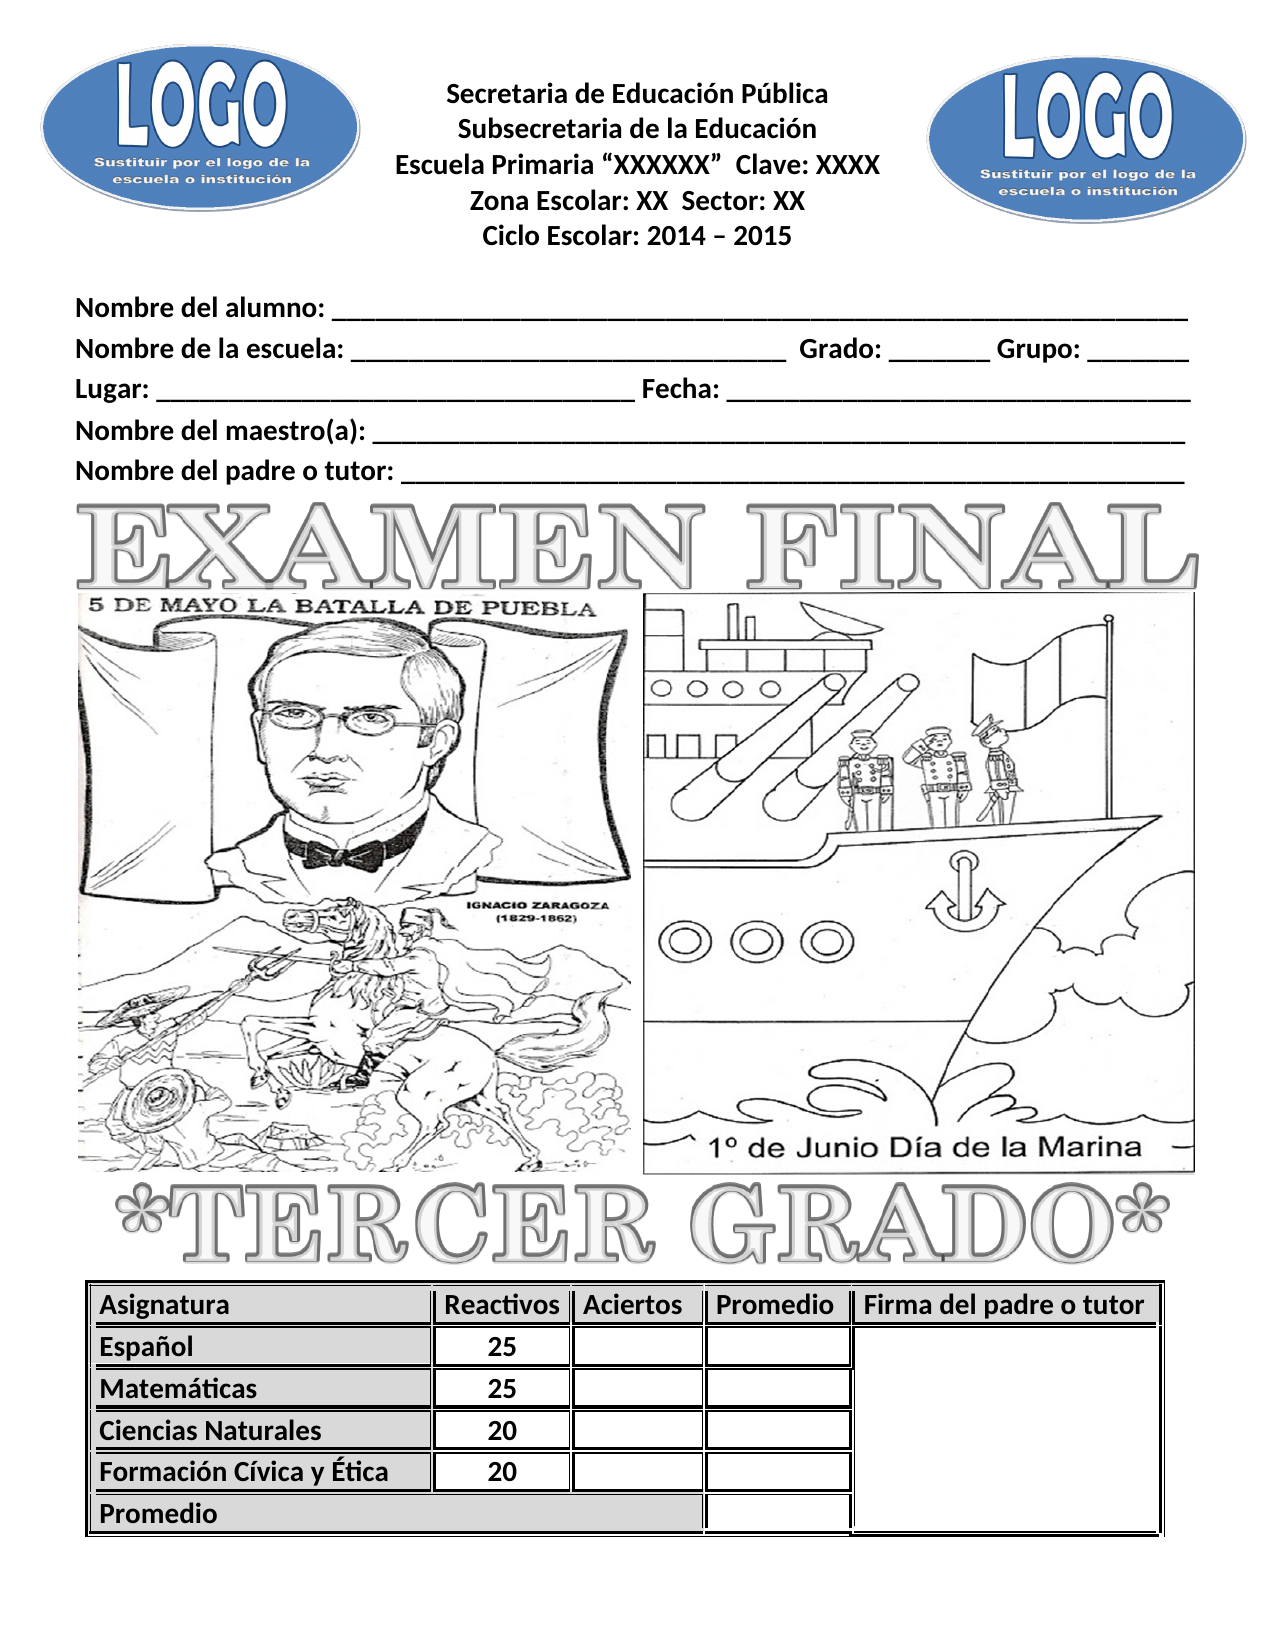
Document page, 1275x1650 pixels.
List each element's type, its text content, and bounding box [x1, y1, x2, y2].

text Nombre del padre o tutor: ______________________________________________________ [75, 452, 1200, 488]
text Nombre de la escuela: ______________________________ Grado: _______ Grupo: _______ [75, 330, 1200, 365]
table_cell [575, 1328, 702, 1363]
table_header Asignatura [88, 1283, 433, 1322]
table_cell [708, 1328, 849, 1363]
table_cell [575, 1454, 702, 1489]
text Zona Escolar: XX Sector: XX [75, 182, 1200, 217]
table_cell [575, 1412, 702, 1447]
text Nombre del maestro(a): ________________________________________________________ [75, 412, 1200, 447]
table_header Reactivos [433, 1283, 572, 1322]
text Escuela Primaria “XXXXXX” Clave: XXXX [75, 146, 1200, 182]
table_cell [708, 1370, 849, 1405]
table_cell [575, 1370, 702, 1405]
picture [76, 492, 1201, 1265]
table_cell Ciencias Naturales [88, 1405, 433, 1447]
text Subsecretaria de la Educación [75, 111, 1200, 146]
table_header Promedio [705, 1283, 852, 1322]
table_cell [705, 1495, 852, 1531]
table_cell 25 [436, 1370, 569, 1405]
picture [39, 42, 361, 212]
table_header Aciertos [572, 1283, 704, 1322]
table_cell [708, 1454, 849, 1489]
text Nombre del alumno: ___________________________________________________________ [75, 289, 1200, 324]
table_cell 20 [436, 1454, 569, 1489]
table_cell 20 [436, 1412, 569, 1447]
table_cell Promedio [88, 1489, 704, 1531]
table_cell Matemáticas [88, 1364, 433, 1405]
text Lugar: _________________________________ Fecha: ________________________________ [75, 371, 1200, 406]
text Secretaria de Educación Pública [75, 75, 1200, 111]
text Ciclo Escolar: 2014 – 2015 [75, 217, 1200, 253]
table_cell Español [88, 1322, 433, 1363]
table_cell [708, 1412, 849, 1447]
picture [925, 53, 1247, 224]
table_cell [852, 1322, 1162, 1531]
table_cell Formación Cívica y Ética [88, 1447, 433, 1489]
table_header Firma del padre o tutor [852, 1286, 1159, 1322]
table_cell 25 [436, 1328, 569, 1363]
